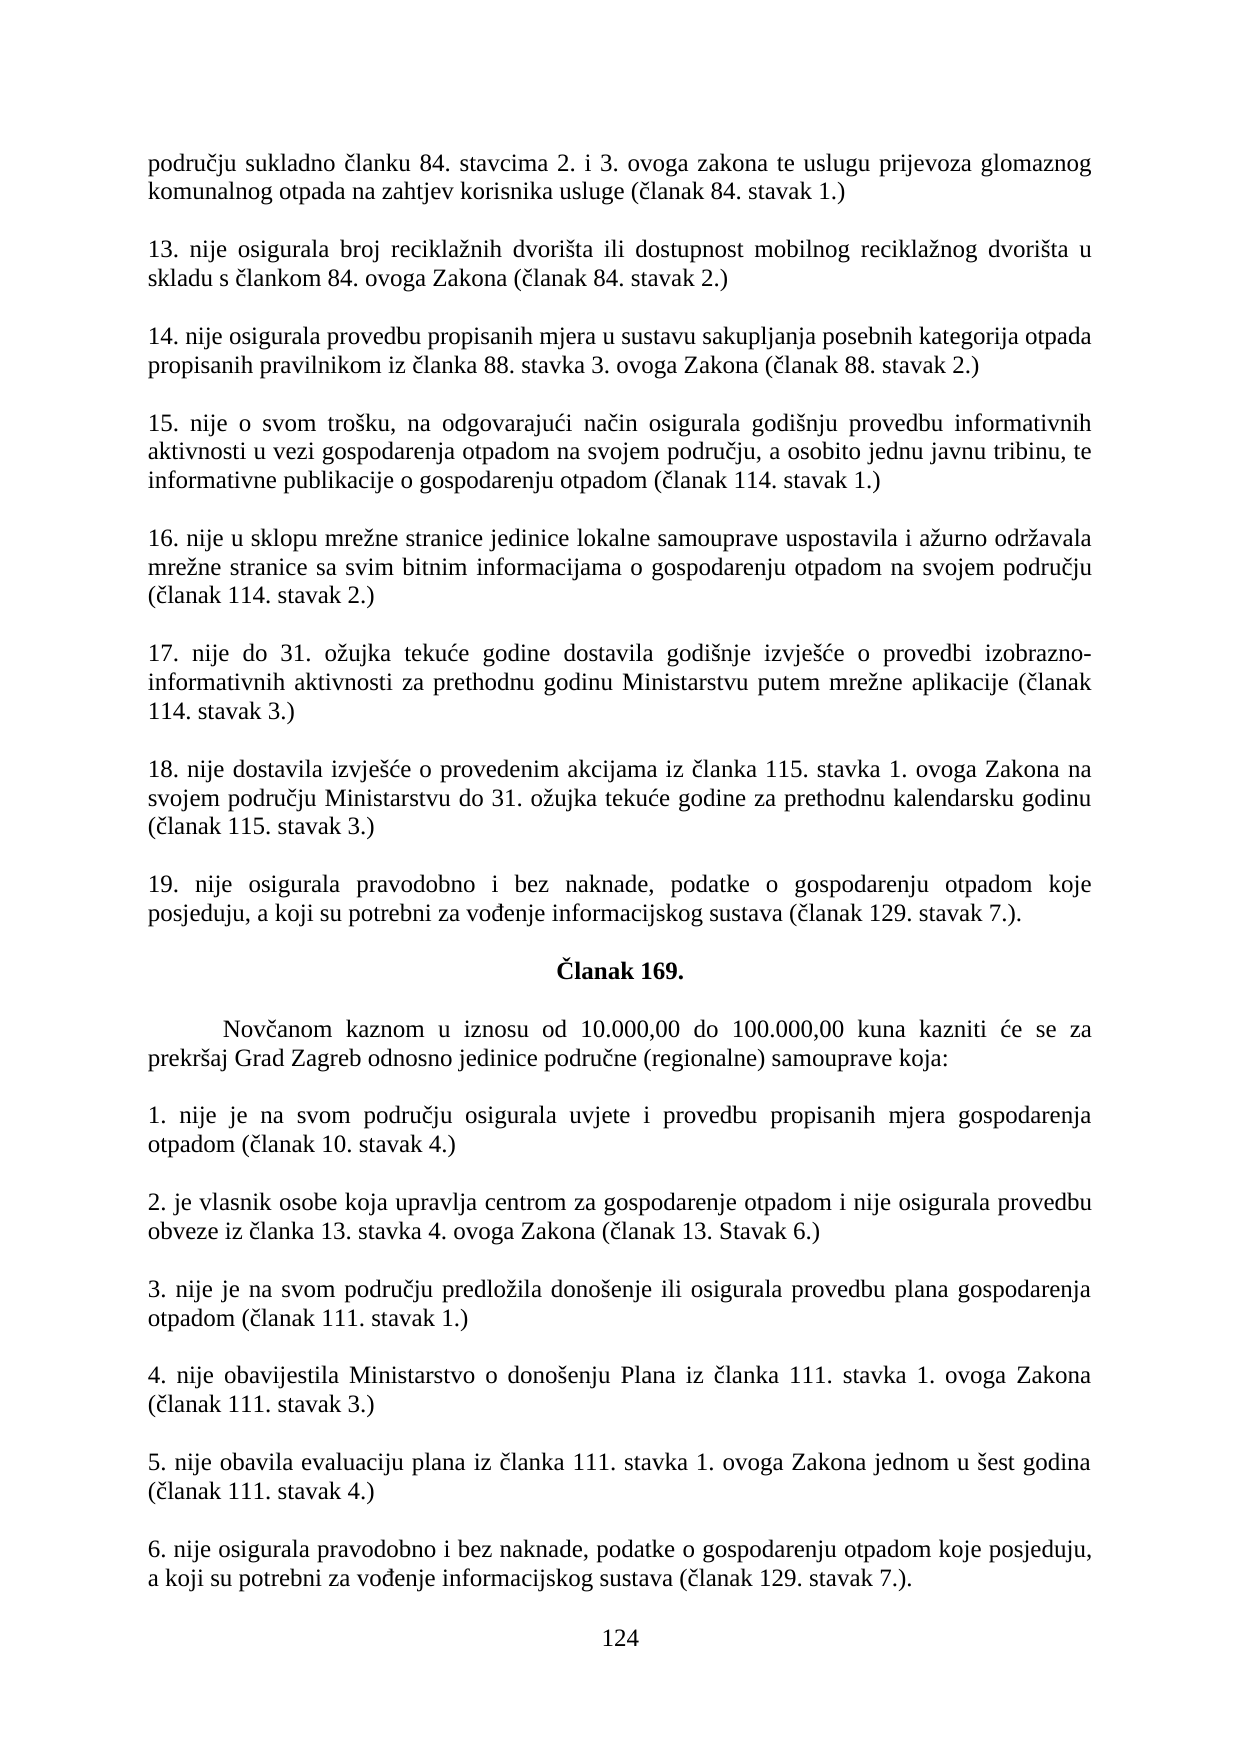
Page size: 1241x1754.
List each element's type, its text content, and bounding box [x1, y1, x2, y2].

text 1. nije je na svom području osigurala uvjete i provedbu propisanih mjera gospodarenja otpadom (članak 10. stavak 4.) [148, 1101, 1093, 1158]
text 13. nije osigurala broj reciklažnih dvorišta ili dostupnost mobilnog reciklažnog dvorišta u skladu s člankom 84. ovoga Zakona (članak 84. stavak 2.) [148, 234, 1093, 292]
text Članak 169. [148, 956, 1093, 985]
text 16. nije u sklopu mrežne stranice jedinice lokalne samouprave uspostavila i ažurno održavala mrežne stranice sa svim bitnim informacijama o gospodarenju otpadom na svojem području (članak 114. stavak 2.) [148, 523, 1093, 609]
list 6. nije osigurala pravodobno i bez naknade, podatke o gospodarenju otpadom koje posjeduju, a koji su potrebni za vođenje informacijskog sustava (članak 129. stavak 7.). [148, 1534, 1093, 1591]
text 14. nije osigurala provedbu propisanih mjera u sustavu sakupljanja posebnih kategorija otpada propisanih pravilnikom iz članka 88. stavka 3. ovoga Zakona (članak 88. stavak 2.) [148, 321, 1093, 378]
text 17. nije do 31. ožujka tekuće godine dostavila godišnje izvješće o provedbi izobrazno-informativnih aktivnosti za prethodnu godinu Ministarstvu putem mrežne aplikacije (članak 114. stavak 3.) [148, 638, 1093, 725]
text 4. nije obavijestila Ministarstvo o donošenju Plana iz članka 111. stavka 1. ovoga Zakona (članak 111. stavak 3.) [148, 1361, 1093, 1418]
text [148, 148, 1093, 205]
text 15. nije o svom trošku, na odgovarajući način osigurala godišnju provedbu informativnih aktivnosti u vezi gospodarenja otpadom na svojem području, a osobito jednu javnu tribinu, te informativne publikacije o gospodarenju otpadom (članak 114. stavak 1.) [148, 408, 1093, 494]
text 3. nije je na svom području predložila donošenje ili osigurala provedbu plana gospodarenja otpadom (članak 111. stavak 1.) [148, 1274, 1093, 1331]
list 19. nije osigurala pravodobno i bez naknade, podatke o gospodarenju otpadom koje posjeduju, a koji su potrebni za vođenje informacijskog sustava (članak 129. stavak 7.). [148, 869, 1093, 927]
text 18. nije dostavila izvješće o provedenim akcijama iz članka 115. stavka 1. ovoga Zakona na svojem području Ministarstvu do 31. ožujka tekuće godine za prethodnu kalendarsku godinu (članak 115. stavak 3.) [148, 754, 1093, 840]
text 2. je vlasnik osobe koja upravlja centrom za gospodarenje otpadom i nije osigurala provedbu obveze iz članka 13. stavka 4. ovoga Zakona (članak 13. Stavak 6.) [148, 1187, 1093, 1245]
text 5. nije obavila evaluaciju plana iz članka 111. stavka 1. ovoga Zakona jednom u šest godina (članak 111. stavak 4.) [148, 1447, 1093, 1505]
text Novčanom kaznom u iznosu od 10.000,00 do 100.000,00 kuna kazniti će se za prekršaj Grad Zagreb odnosno jedinice područne (regionalne) samouprave koja: [148, 1014, 1093, 1071]
